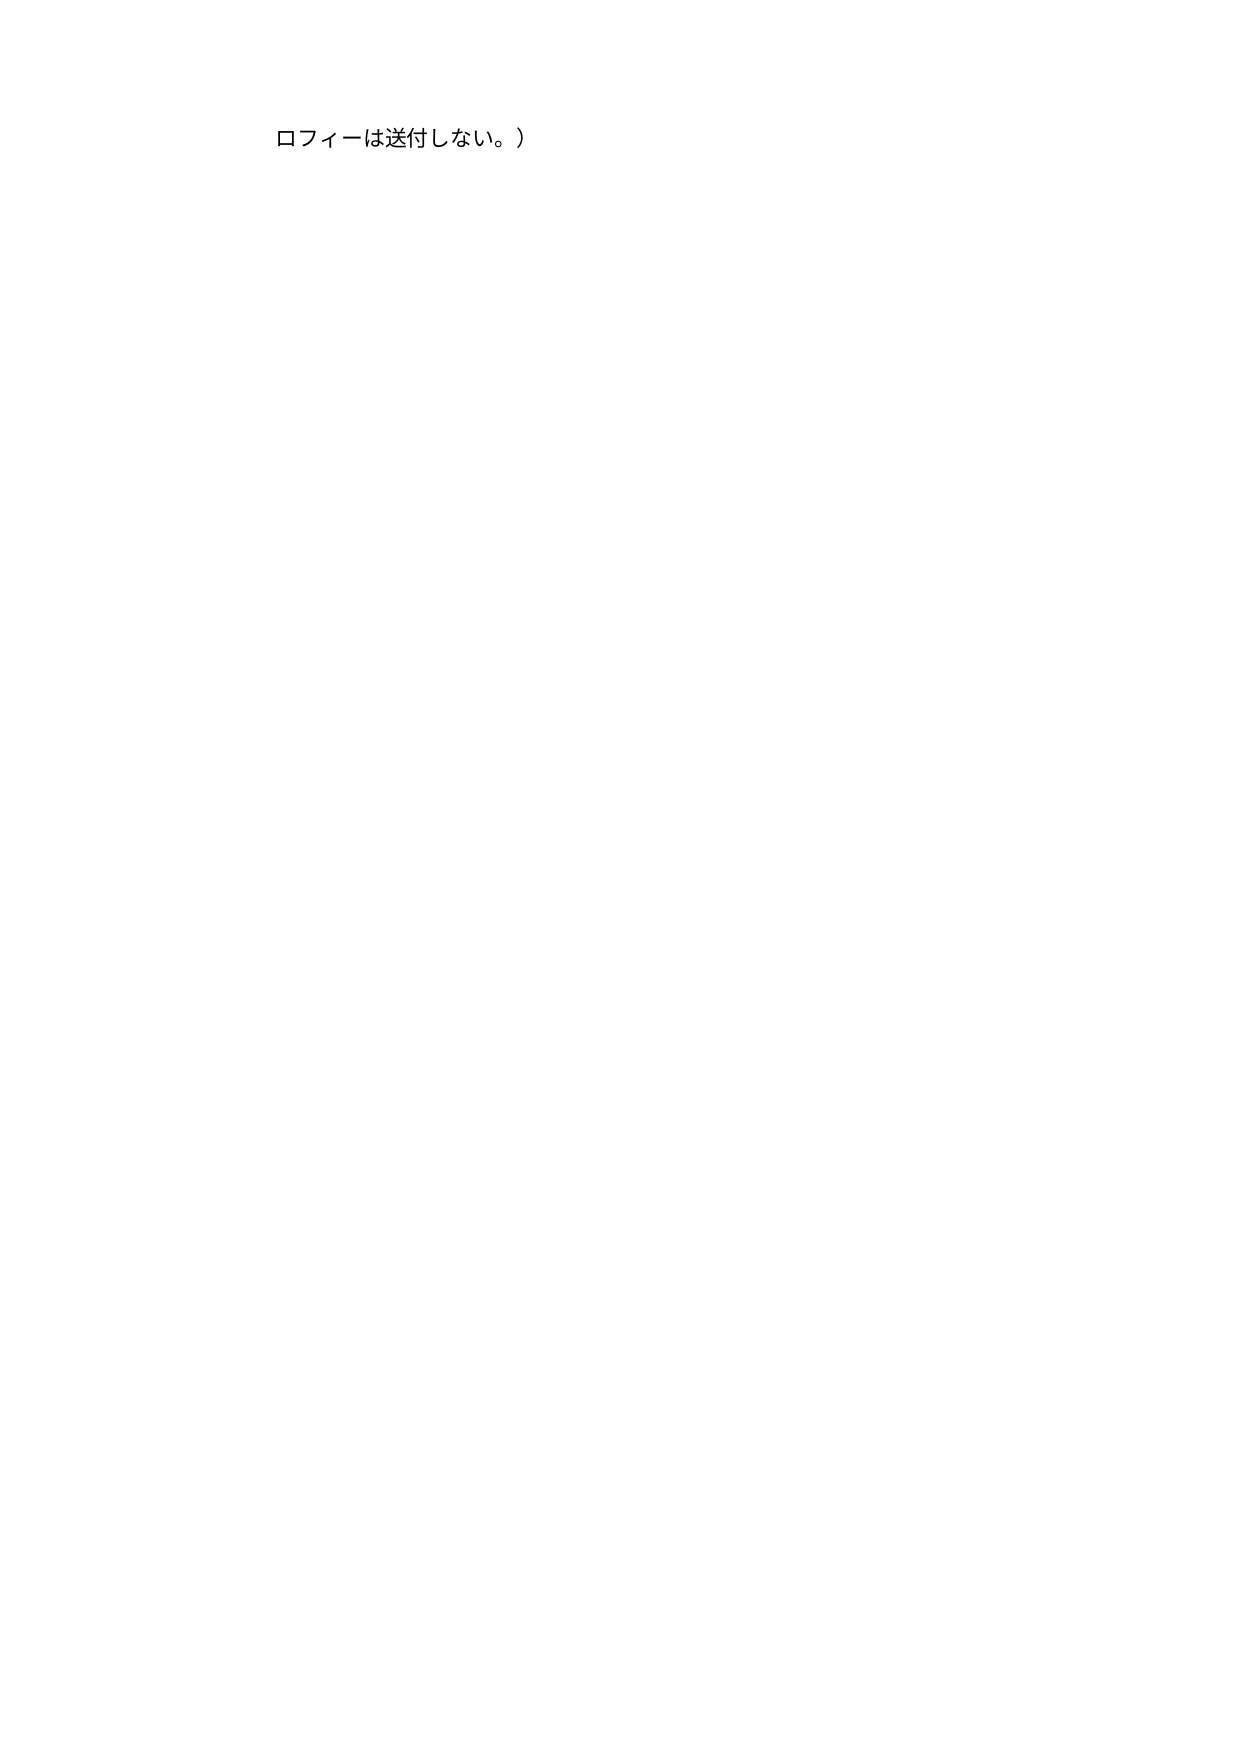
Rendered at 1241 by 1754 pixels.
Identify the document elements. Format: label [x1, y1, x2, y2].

text [100, 120, 1140, 153]
